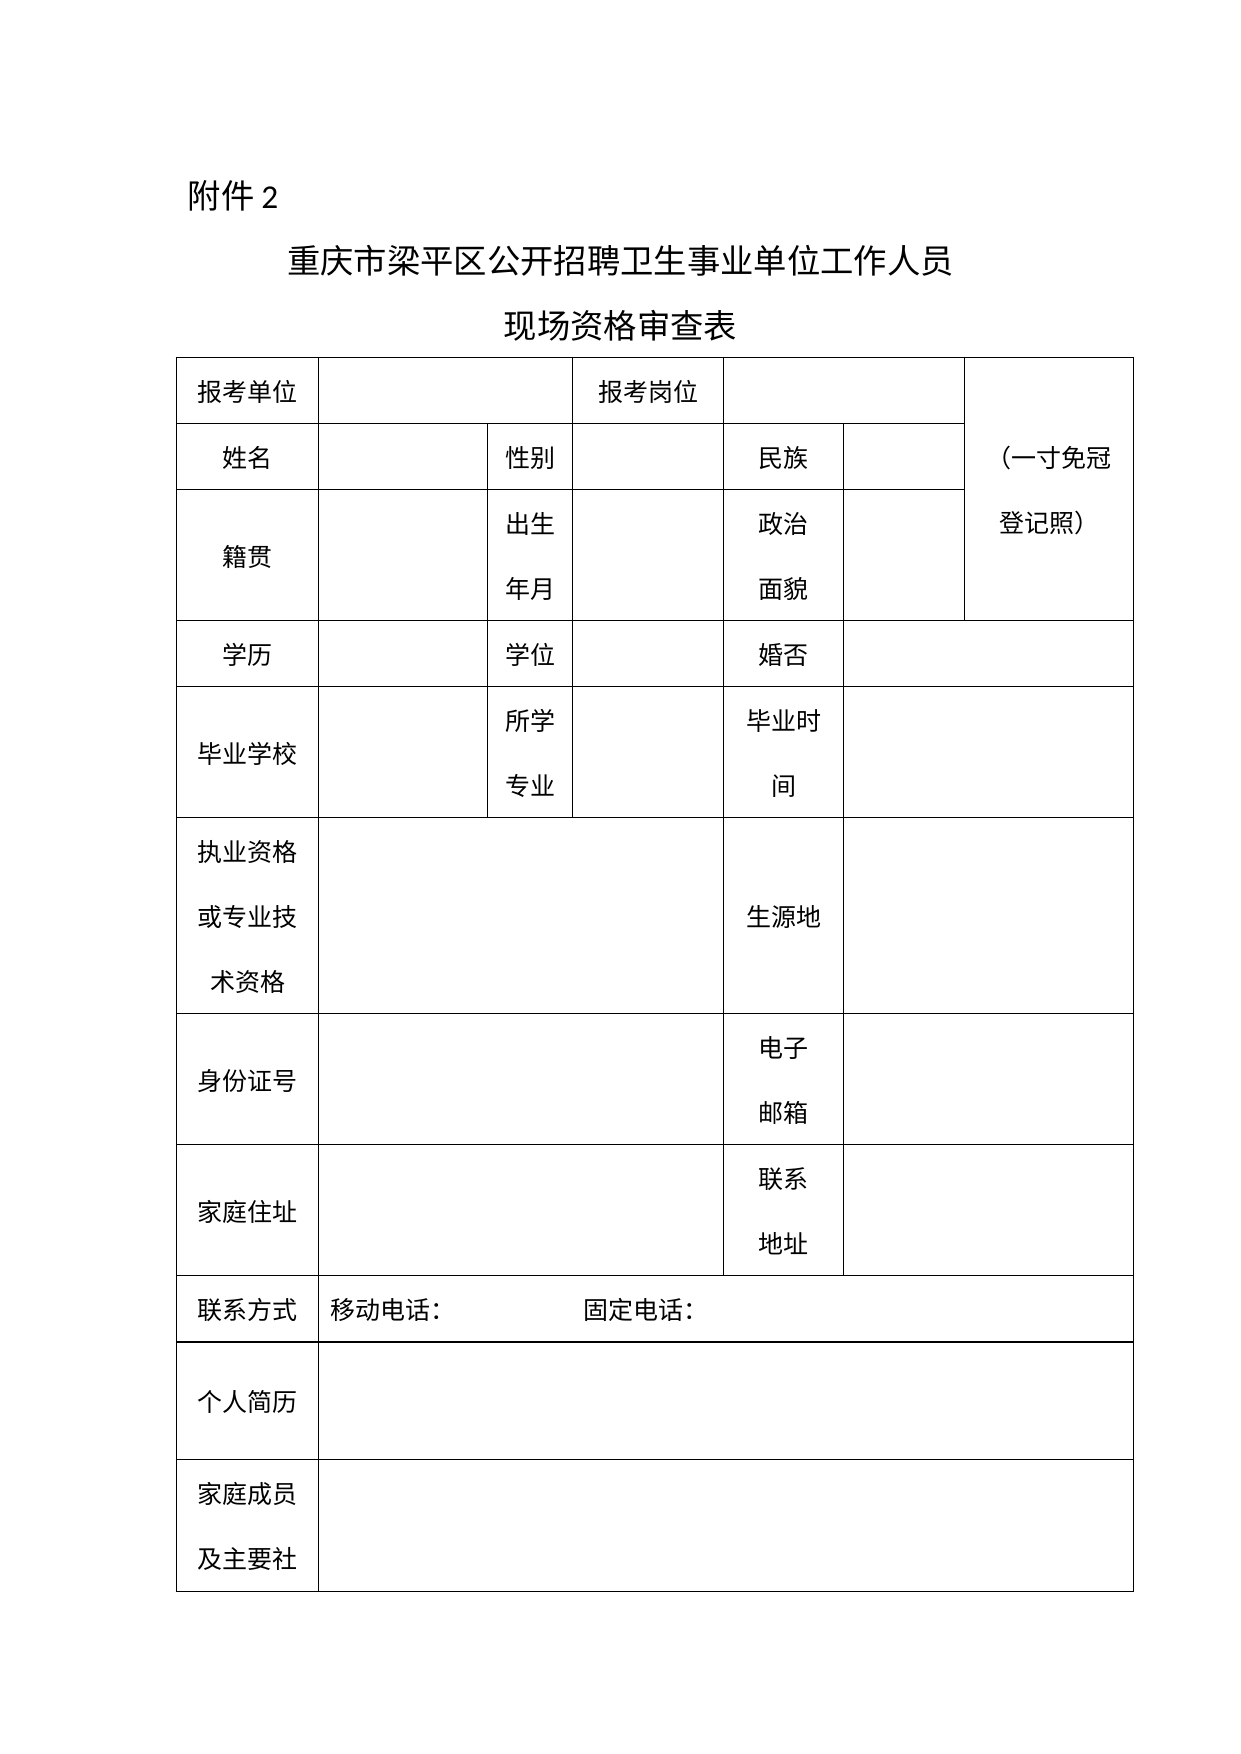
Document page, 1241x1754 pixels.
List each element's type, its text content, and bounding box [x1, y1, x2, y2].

table_cell 毕业时间 [724, 687, 843, 817]
table_cell 毕业学校 [177, 687, 318, 817]
text 现场资格审查表 [187, 292, 1053, 357]
table_cell [573, 687, 723, 817]
table_cell [319, 687, 487, 817]
table_header 报考单位 [177, 358, 318, 423]
table_cell 婚否 [724, 621, 843, 686]
table_cell [319, 621, 487, 686]
table_cell 学历 [177, 621, 318, 686]
table_cell [573, 490, 723, 620]
table_cell [319, 1460, 1133, 1591]
table_cell 个人简历 [177, 1343, 318, 1459]
table_cell [844, 490, 964, 620]
table_cell [844, 1145, 1133, 1275]
table_cell [319, 1343, 1133, 1459]
table_cell [844, 424, 964, 489]
table_cell 民族 [724, 424, 843, 489]
table_cell [573, 424, 723, 489]
table_cell 联系方式 [177, 1276, 318, 1341]
table_header 报考岗位 [573, 358, 723, 423]
table_cell 家庭住址 [177, 1145, 318, 1275]
table_cell [319, 1014, 723, 1144]
table_cell 生源地 [724, 818, 843, 1013]
table_cell 姓名 [177, 424, 318, 489]
table_cell 身份证号 [177, 1014, 318, 1144]
table_cell 电子 邮箱 [724, 1014, 843, 1144]
table_cell [844, 1014, 1133, 1144]
table_cell [844, 818, 1133, 1013]
text 重庆市梁平区公开招聘卫生事业单位工作人员 [187, 227, 1053, 292]
table_cell [319, 424, 487, 489]
table_cell [573, 621, 723, 686]
table_cell 家庭成员及主要社会关系 [177, 1460, 318, 1591]
table_cell 出生年月 [488, 490, 572, 620]
table_cell [844, 687, 1133, 817]
table_cell [319, 1145, 723, 1275]
table_cell 移动电话： 固定电话： [319, 1276, 1133, 1341]
table_cell [844, 621, 1133, 686]
table_cell 籍贯 [177, 490, 318, 620]
table_cell [319, 490, 487, 620]
table_cell 联系 地址 [724, 1145, 843, 1275]
table_cell [319, 818, 723, 1013]
table_header [319, 358, 572, 423]
table_header [724, 358, 964, 423]
table_cell 学位 [488, 621, 572, 686]
table_cell 性别 [488, 424, 572, 489]
table_cell 政治 面貌 [724, 490, 843, 620]
table_header （一寸免冠登记照） [965, 358, 1133, 620]
text 附件2 [188, 162, 1053, 227]
table_cell 执业资格或专业技术资格 [177, 818, 318, 1013]
table_cell 所学专业 [488, 687, 572, 817]
